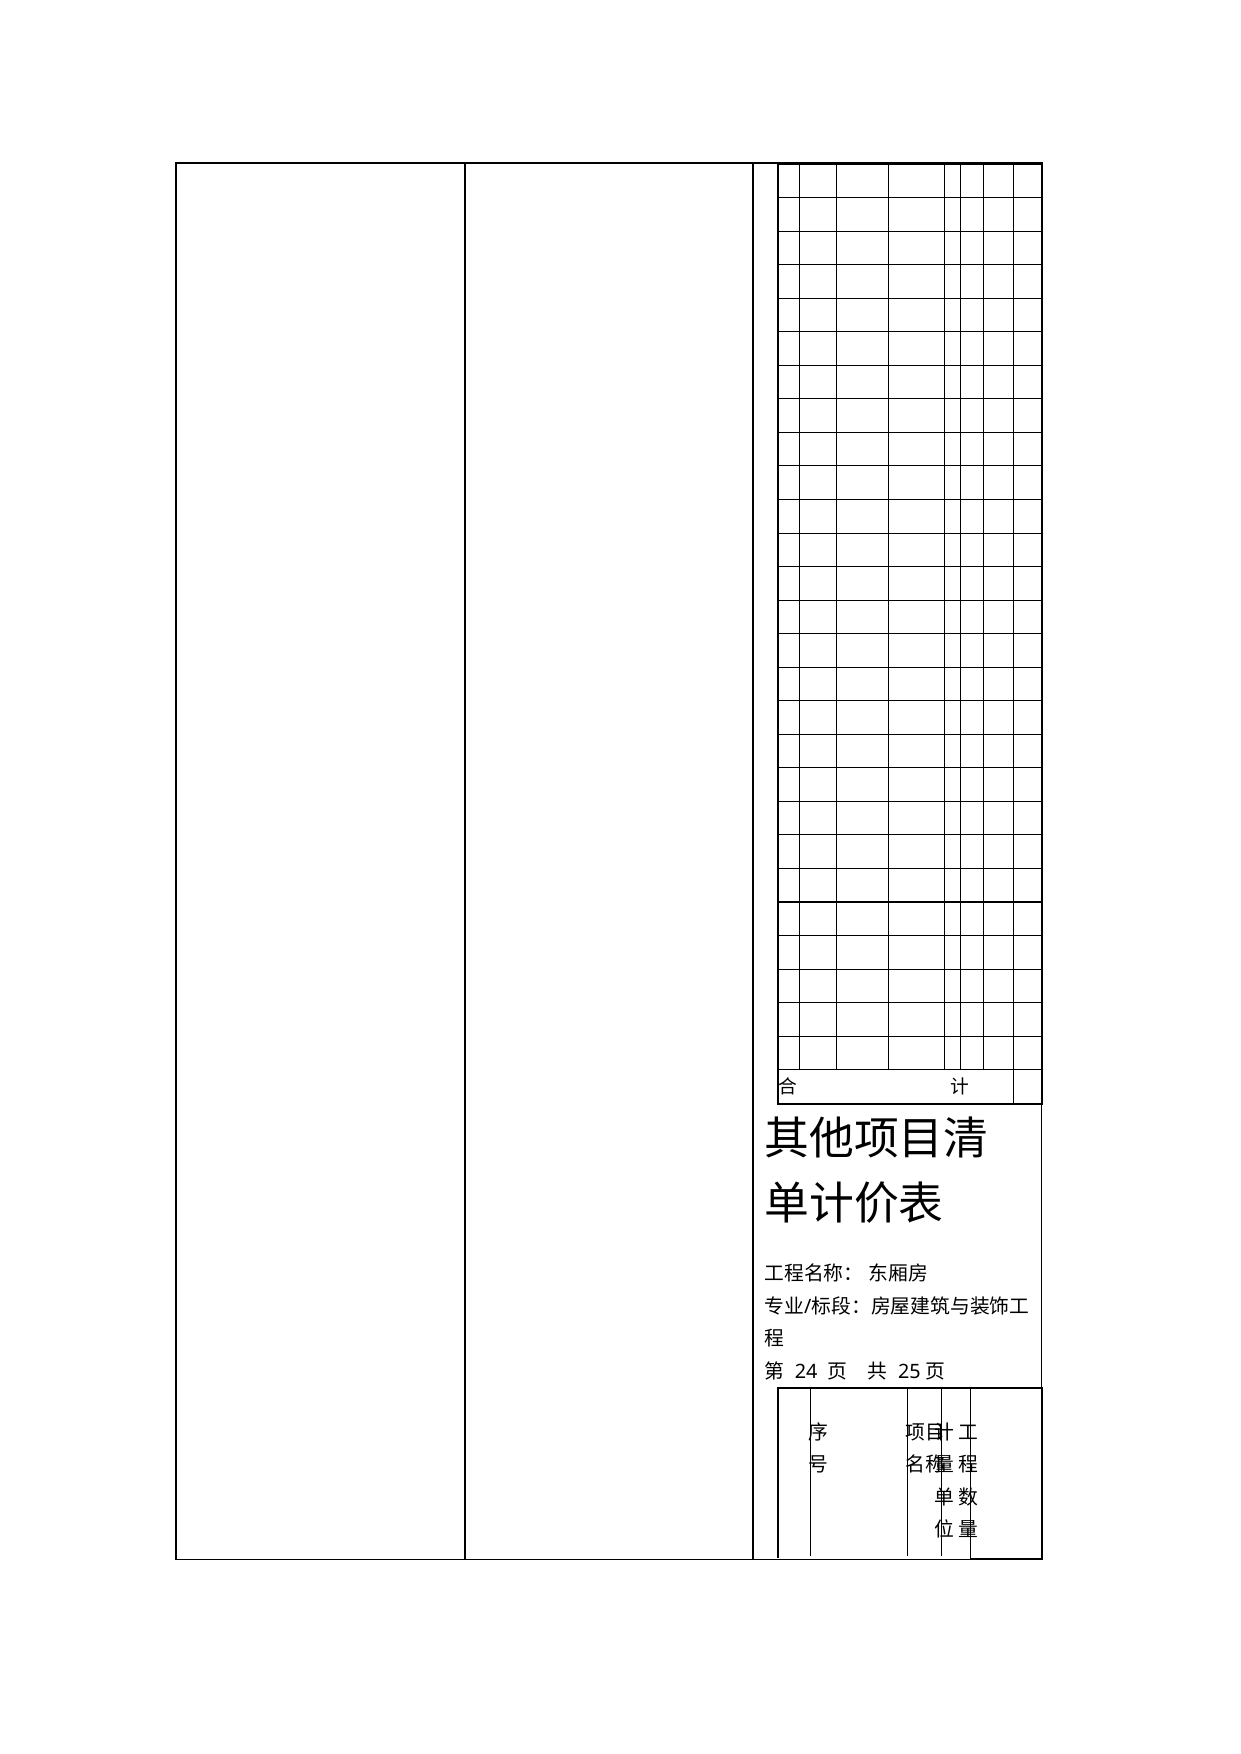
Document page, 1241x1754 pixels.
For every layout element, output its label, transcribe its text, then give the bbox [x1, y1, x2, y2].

table_cell [466, 164, 752, 1558]
table_cell 1 [177, 164, 464, 1558]
